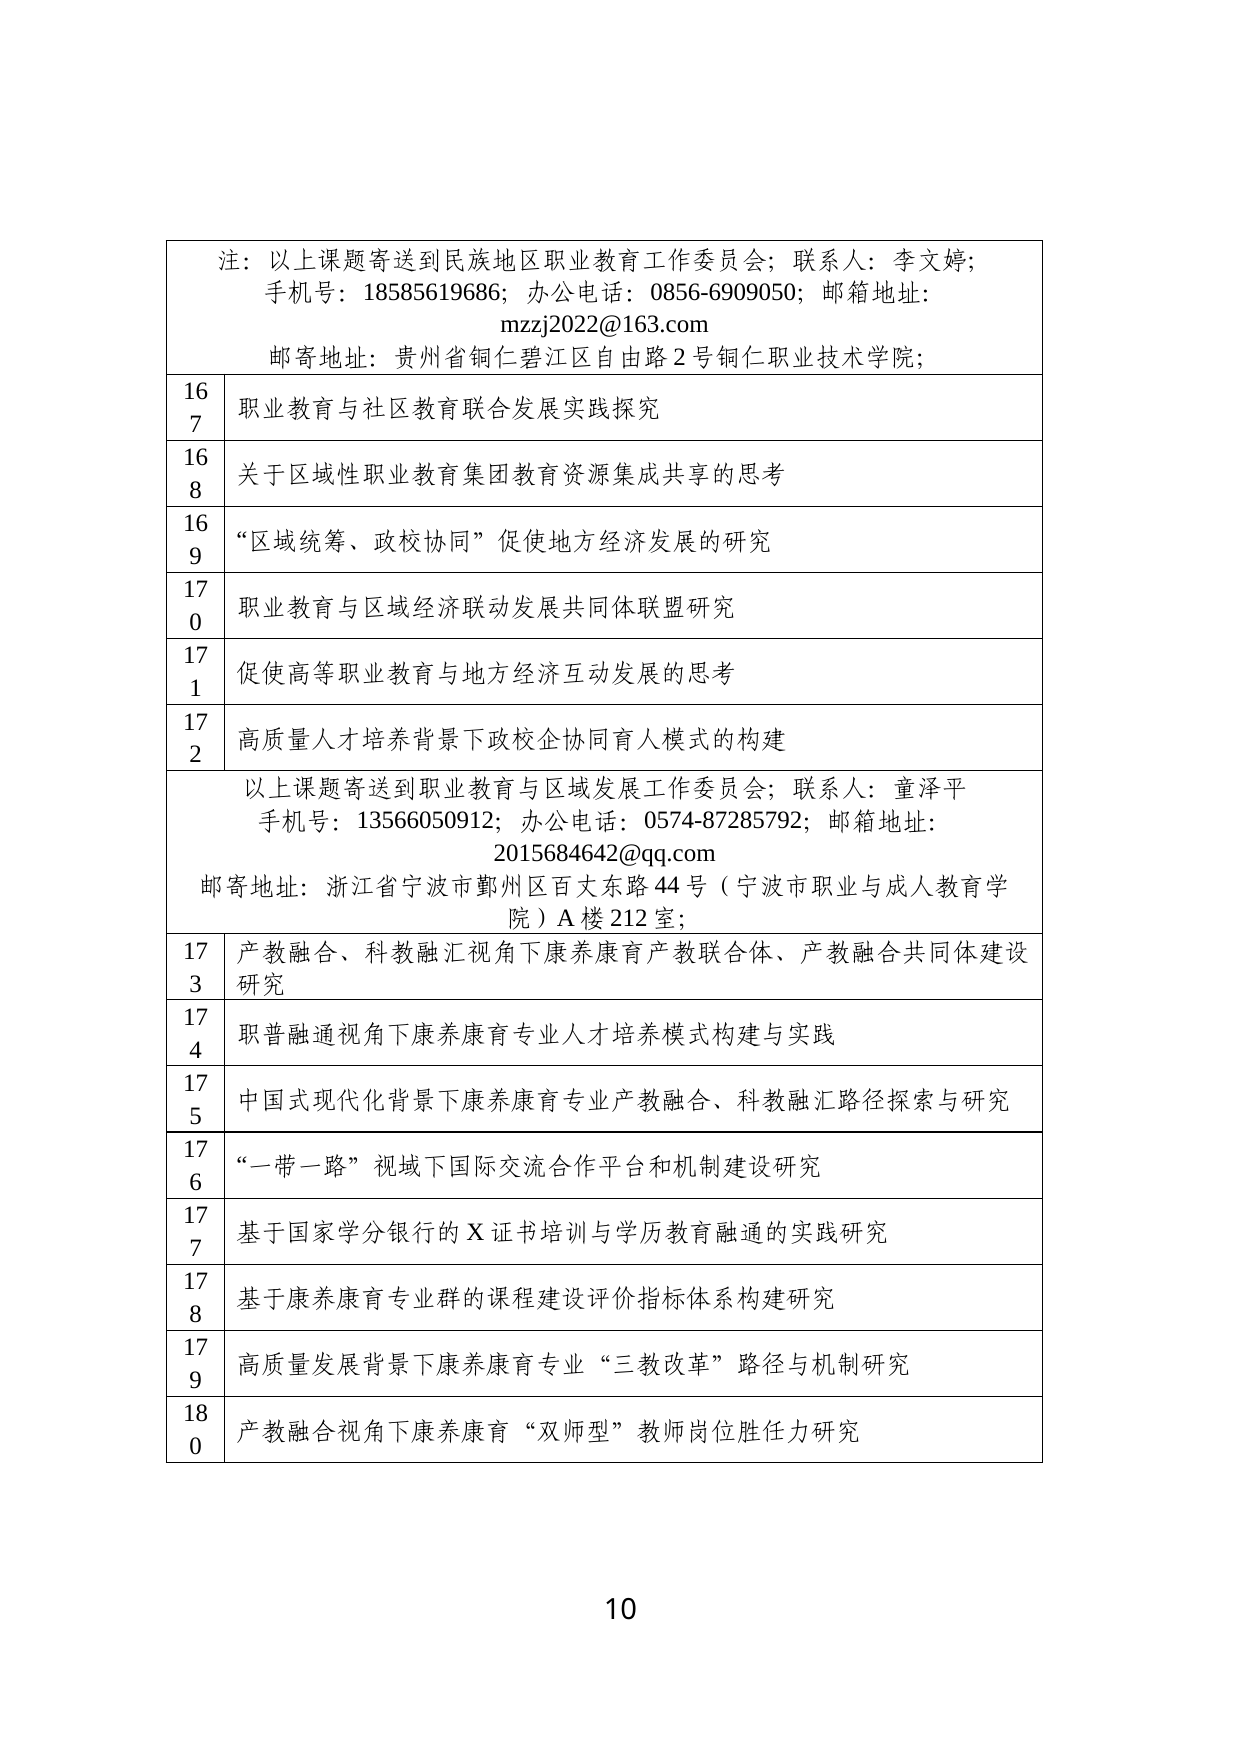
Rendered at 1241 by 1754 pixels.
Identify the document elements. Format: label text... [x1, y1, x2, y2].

table_cell 基于康养康育专业群的课程建设评价指标体系构建研究 [225, 1265, 1042, 1329]
table_cell 产教融合视角下康养康育“双师型”教师岗位胜任力研究 [225, 1397, 1042, 1462]
table_cell 高质量人才培养背景下政校企协同育人模式的构建 [225, 705, 1042, 770]
table_cell 173 [167, 934, 224, 999]
table_cell “区域统筹、政校协同”促使地方经济发展的研究 [225, 507, 1042, 572]
table_cell 178 [167, 1265, 224, 1329]
table_cell “一带一路”视域下国际交流合作平台和机制建设研究 [225, 1133, 1042, 1197]
table_cell 171 [167, 639, 224, 704]
table_cell 180 [167, 1397, 224, 1462]
table_cell 注：以上课题寄送到民族地区职业教育工作委员会；联系人：李文婷； 手机号：18585619686；办公电话：0856-6909050；邮箱地址：mzzj2022@163.com 邮寄地址：贵州省铜仁碧江区自由路2号铜仁职业技术学院； [167, 241, 1042, 373]
table_cell 170 [167, 573, 224, 638]
table_cell 高质量发展背景下康养康育专业“三教改革”路径与机制研究 [225, 1331, 1042, 1396]
table_cell 172 [167, 705, 224, 770]
table_cell 177 [167, 1199, 224, 1263]
table_cell 168 [167, 441, 224, 506]
table_cell 179 [167, 1331, 224, 1396]
table_cell 169 [167, 507, 224, 572]
table_cell 175 [167, 1066, 224, 1131]
table_cell 167 [167, 375, 224, 439]
table_cell 以上课题寄送到职业教育与区域发展工作委员会；联系人：童泽平 手机号：13566050912；办公电话：0574-87285792；邮箱地址：2015684642@qq.com 邮寄地址：浙江省宁波市鄞州区百丈东路44号（宁波市职业与成人教育学院）A楼212室； [167, 771, 1042, 933]
table_cell 产教融合、科教融汇视角下康养康育产教联合体、产教融合共同体建设研究 [225, 934, 1042, 999]
table_cell 中国式现代化背景下康养康育专业产教融合、科教融汇路径探索与研究 [225, 1066, 1042, 1131]
table_cell 职业教育与社区教育联合发展实践探究 [225, 375, 1042, 439]
table_cell 职业教育与区域经济联动发展共同体联盟研究 [225, 573, 1042, 638]
table_cell 促使高等职业教育与地方经济互动发展的思考 [225, 639, 1042, 704]
table_cell 174 [167, 1000, 224, 1065]
table_cell 关于区域性职业教育集团教育资源集成共享的思考 [225, 441, 1042, 506]
table_cell 基于国家学分银行的X证书培训与学历教育融通的实践研究 [225, 1199, 1042, 1263]
table_cell 176 [167, 1133, 224, 1197]
table_cell 职普融通视角下康养康育专业人才培养模式构建与实践 [225, 1000, 1042, 1065]
